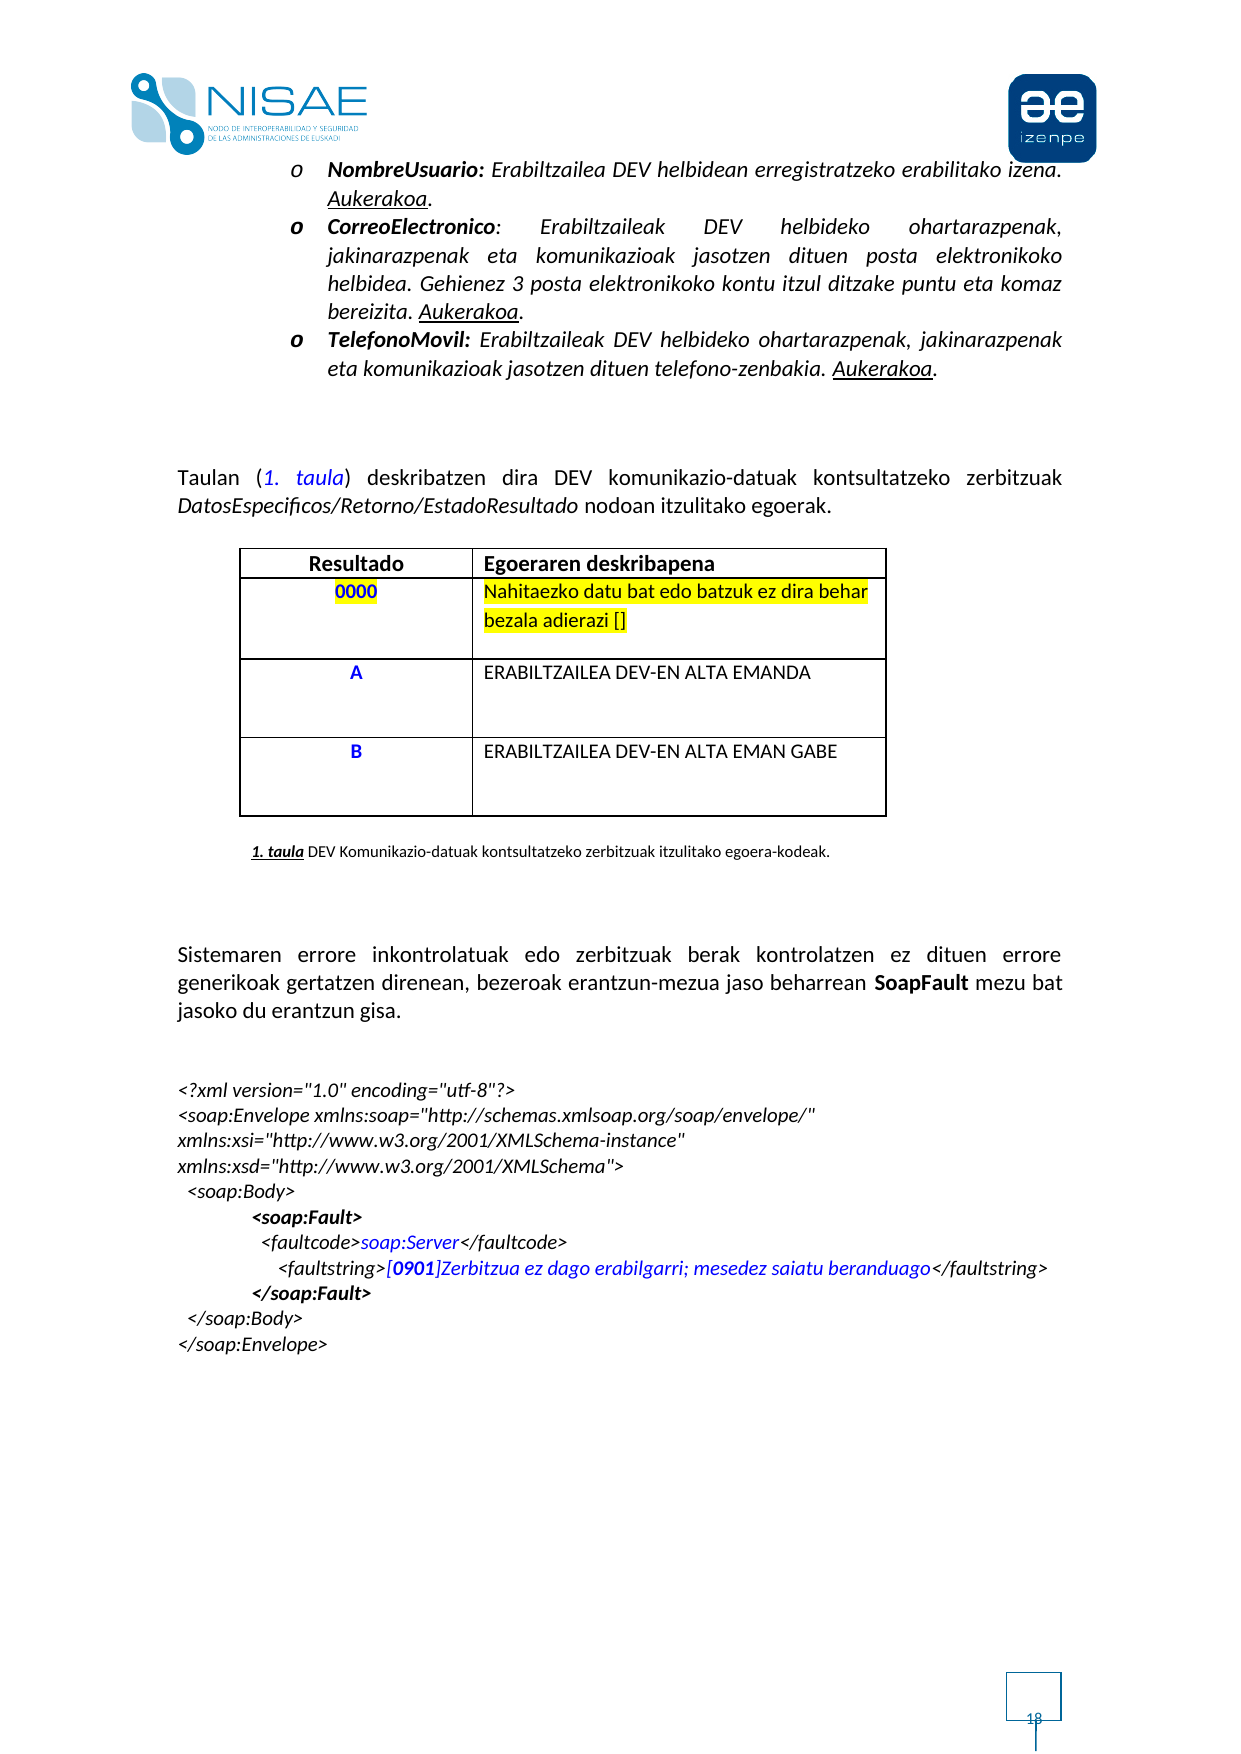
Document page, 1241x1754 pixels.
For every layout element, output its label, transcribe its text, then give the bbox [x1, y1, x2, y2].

text Sistemaren errore inkontrolatuak edo zerbitzuak berak kontrolatzen ez dituen errore generikoak gertatzen direnean, bezeroak erantzun-mezua jaso beharrean SoapFault mezu bat jasoko du erantzun gisa. [177, 940, 1063, 1024]
table_header Egoeraren deskribapena [473, 549, 885, 577]
table_cell Nahitaezko datu bat edo batzuk ez dira behar bezala adierazi [] [473, 579, 885, 658]
text <soap:Body> [177, 1178, 1063, 1204]
picture [118, 73, 180, 155]
text <soap:Fault> [177, 1204, 1063, 1229]
picture [1007, 74, 1097, 163]
table_cell B [241, 738, 472, 815]
list TelefonoMovil: Erabiltzaileak DEV helbideko ohartarazpenak, jakinarazpenak eta komunikazioak jasotzen dituen telefono-zenbakia. Aukerakoa. [290, 325, 1063, 382]
picture [181, 131, 193, 143]
list NombreUsuario: Erabiltzailea DEV helbidean erregistratzeko erabilitako izena. Aukerakoa. [290, 155, 1063, 212]
table_header Resultado [241, 549, 472, 577]
text </soap:Envelope> [177, 1331, 1063, 1356]
text <soap:Envelope xmlns:soap="http://schemas.xmlsoap.org/soap/envelope/" xmlns:xsi="http://www.w3.org/2001/XMLSchema-instance" xmlns:xsd="http://www.w3.org/2001/XMLSchema"> [177, 1102, 1063, 1178]
text <faultcode>soap:Server</faultcode> [177, 1229, 1063, 1255]
text </soap:Body> [177, 1306, 1063, 1331]
list CorreoElectronico: Erabiltzaileak DEV helbideko ohartarazpenak, jakinarazpenak eta komunikazioak jasotzen dituen posta elektronikoko helbidea. Gehienez 3 posta elektronikoko kontu itzul ditzake puntu eta komaz bereizita. Aukerakoa. [290, 212, 1063, 325]
text <faultstring>[0901]Zerbitzua ez dago erabilgarri; mesedez saiatu beranduago</faultstring> [277, 1255, 1063, 1280]
table_cell ERABILTZAILEA DEV-EN ALTA EMANDA [473, 660, 885, 736]
table_cell A [241, 660, 472, 736]
text </soap:Fault> [177, 1280, 1063, 1306]
text Taulan (1. taula) deskribatzen dira DEV komunikazio-datuak kontsultatzeko zerbitzuak DatosEspecificos/Retorno/EstadoResultado nodoan itzulitako egoerak. [177, 463, 1063, 519]
picture [149, 73, 386, 155]
text <?xml version="1.0" encoding="utf-8"?> [177, 1077, 1063, 1102]
text 1. taula DEV Komunikazio-datuak kontsultatzeko zerbitzuak itzulitako egoera-kodeak. [251, 841, 1063, 862]
picture [139, 81, 148, 90]
table_cell 0000 [241, 579, 472, 658]
table_cell ERABILTZAILEA DEV-EN ALTA EMAN GABE [473, 738, 885, 815]
